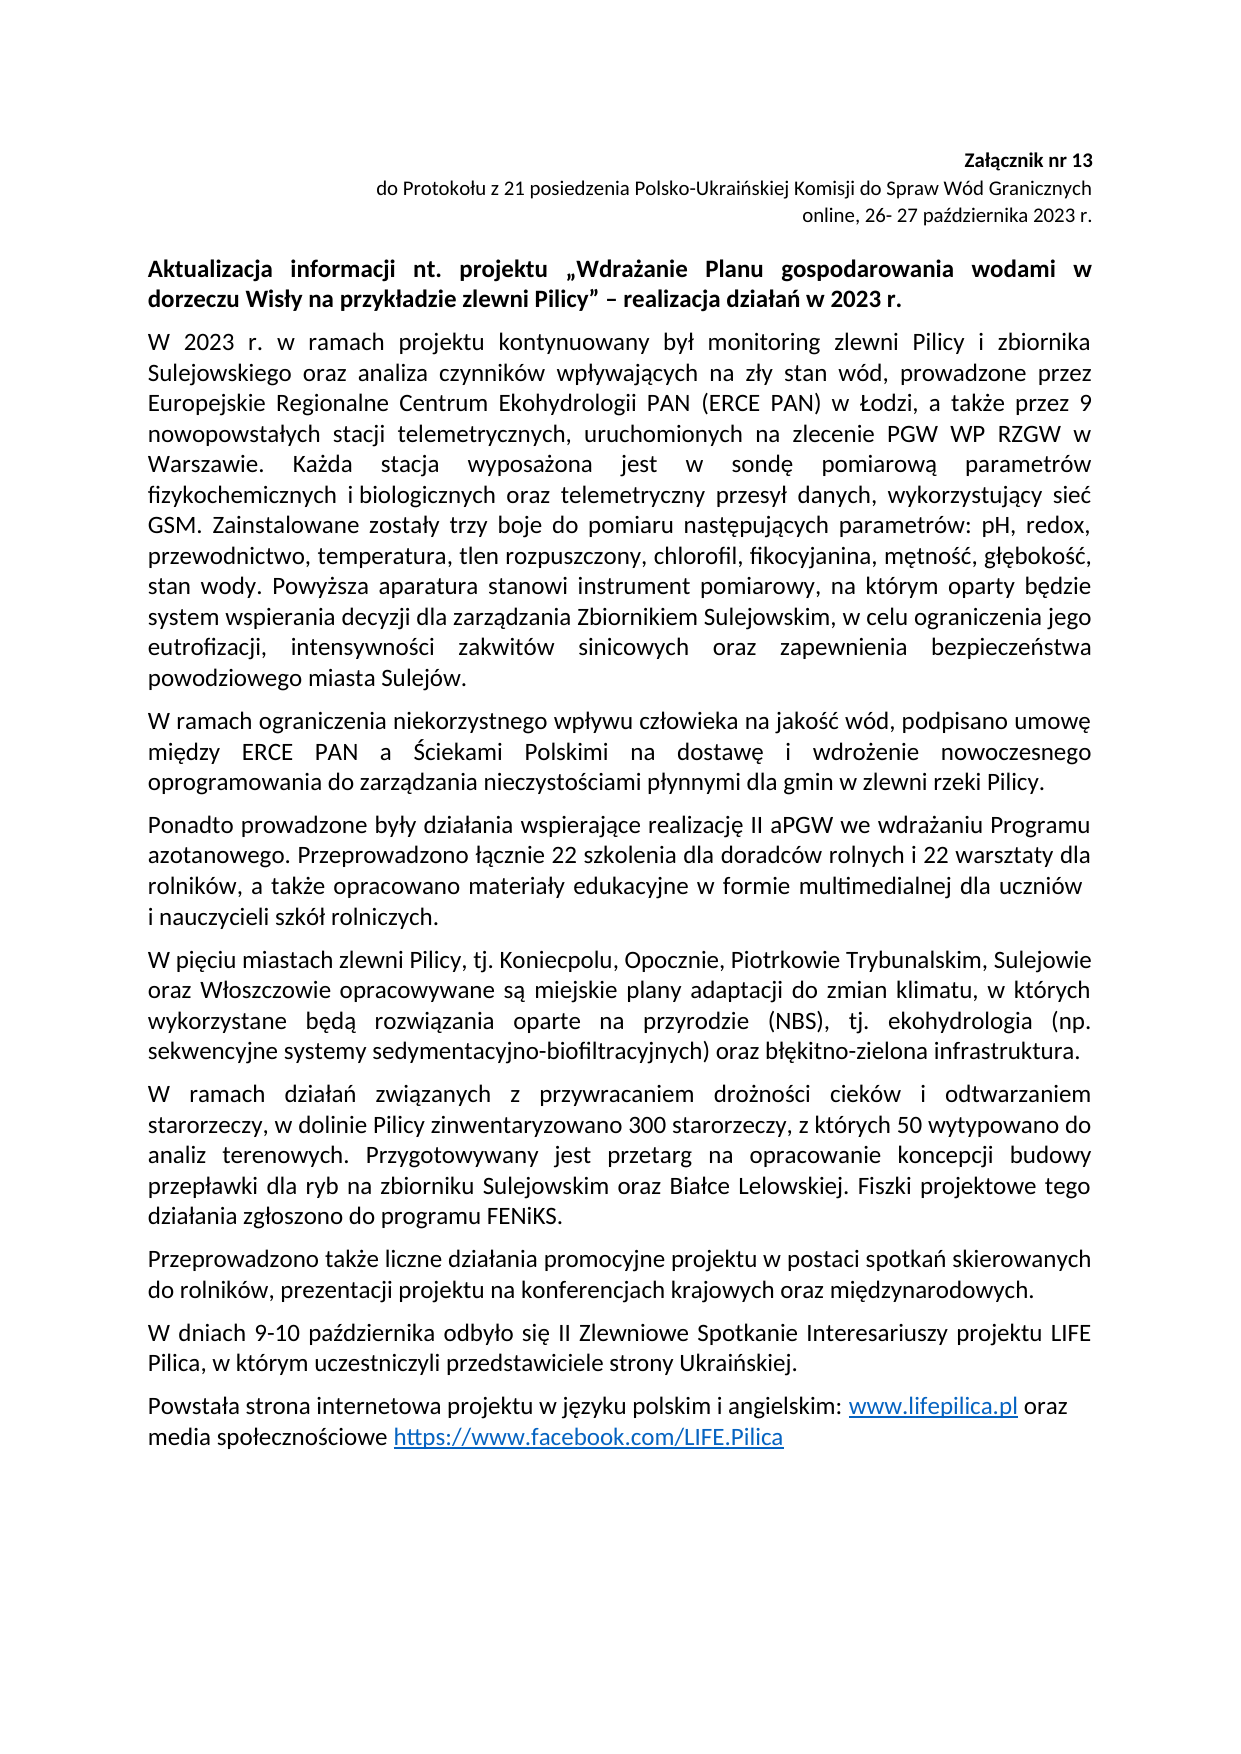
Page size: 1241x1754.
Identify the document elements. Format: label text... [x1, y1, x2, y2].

text W ramach ograniczenia niekorzystnego wpływu człowieka na jakość wód, podpisano umowę między ERCE PAN a Ściekami Polskimi na dostawę i wdrożenie nowoczesnego oprogramowania do zarządzania nieczystościami płynnymi dla gmin w zlewni rzeki Pilicy. [148, 705, 1093, 797]
text Przeprowadzono także liczne działania promocyjne projektu w postaci spotkań skierowanych do rolników, prezentacji projektu na konferencjach krajowych oraz międzynarodowych. [148, 1243, 1093, 1304]
text Załącznik nr 13 [148, 148, 1093, 173]
text W pięciu miastach zlewni Pilicy, tj. Koniecpolu, Opocznie, Piotrkowie Trybunalskim, Sulejowie oraz Włoszczowie opracowywane są miejskie plany adaptacji do zmian klimatu, w których wykorzystane będą rozwiązania oparte na przyrodzie (NBS), tj. ekohydrologia (np. sekwencyjne systemy sedymentacyjno-biofiltracyjnych) oraz błękitno-zielona infrastruktura. [148, 944, 1093, 1066]
text Powstała strona internetowa projektu w języku polskim i angielskim: www.lifepilica.pl oraz media społecznościowe https://www.facebook.com/LIFE.Pilica [148, 1391, 1093, 1452]
text Ponadto prowadzone były działania wspierające realizację II aPGW we wdrażaniu Programu azotanowego. Przeprowadzono łącznie 22 szkolenia dla doradców rolnych i 22 warsztaty dla rolników, a także opracowano materiały edukacyjne w formie multimedialnej dla uczniów i nauczycieli szkół rolniczych. [148, 809, 1093, 931]
text do Protokołu z 21 posiedzenia Polsko-Ukraińskiej Komisji do Spraw Wód Granicznych [148, 175, 1093, 200]
text online, 26- 27 października 2023 r. [148, 202, 1093, 228]
text W 2023 r. w ramach projektu kontynuowany był monitoring zlewni Pilicy i zbiornika Sulejowskiego oraz analiza czynników wpływających na zły stan wód, prowadzone przez Europejskie Regionalne Centrum Ekohydrologii PAN (ERCE PAN) w Łodzi, a także przez 9 nowopowstałych stacji telemetrycznych, uruchomionych na zlecenie PGW WP RZGW w Warszawie. Każda stacja wyposażona jest w sondę pomiarową parametrów fizykochemicznych i biologicznych oraz telemetryczny przesył danych, wykorzystujący sieć GSM. Zainstalowane zostały trzy boje do pomiaru następujących parametrów: pH, redox, przewodnictwo, temperatura, tlen rozpuszczony, chlorofil, fikocyjanina, mętność, głębokość, stan wody. Powyższa aparatura stanowi instrument pomiarowy, na którym oparty będzie system wspierania decyzji dla zarządzania Zbiornikiem Sulejowskim, w celu ograniczenia jego eutrofizacji, intensywności zakwitów sinicowych oraz zapewnienia bezpieczeństwa powodziowego miasta Sulejów. [148, 326, 1093, 693]
text W dniach 9-10 października odbyło się II Zlewniowe Spotkanie Interesariuszy projektu LIFE Pilica, w którym uczestniczyli przedstawiciele strony Ukraińskiej. [148, 1317, 1093, 1378]
text Aktualizacja informacji nt. projektu „Wdrażanie Planu gospodarowania wodami w dorzeczu Wisły na przykładzie zlewni Pilicy” – realizacja działań w 2023 r. [148, 253, 1093, 314]
text W ramach działań związanych z przywracaniem drożności cieków i odtwarzaniem starorzeczy, w dolinie Pilicy zinwentaryzowano 300 starorzeczy, z których 50 wytypowano do analiz terenowych. Przygotowywany jest przetarg na opracowanie koncepcji budowy przepławki dla ryb na zbiorniku Sulejowskim oraz Białce Lelowskiej. Fiszki projektowe tego działania zgłoszono do programu FENiKS. [148, 1078, 1093, 1231]
